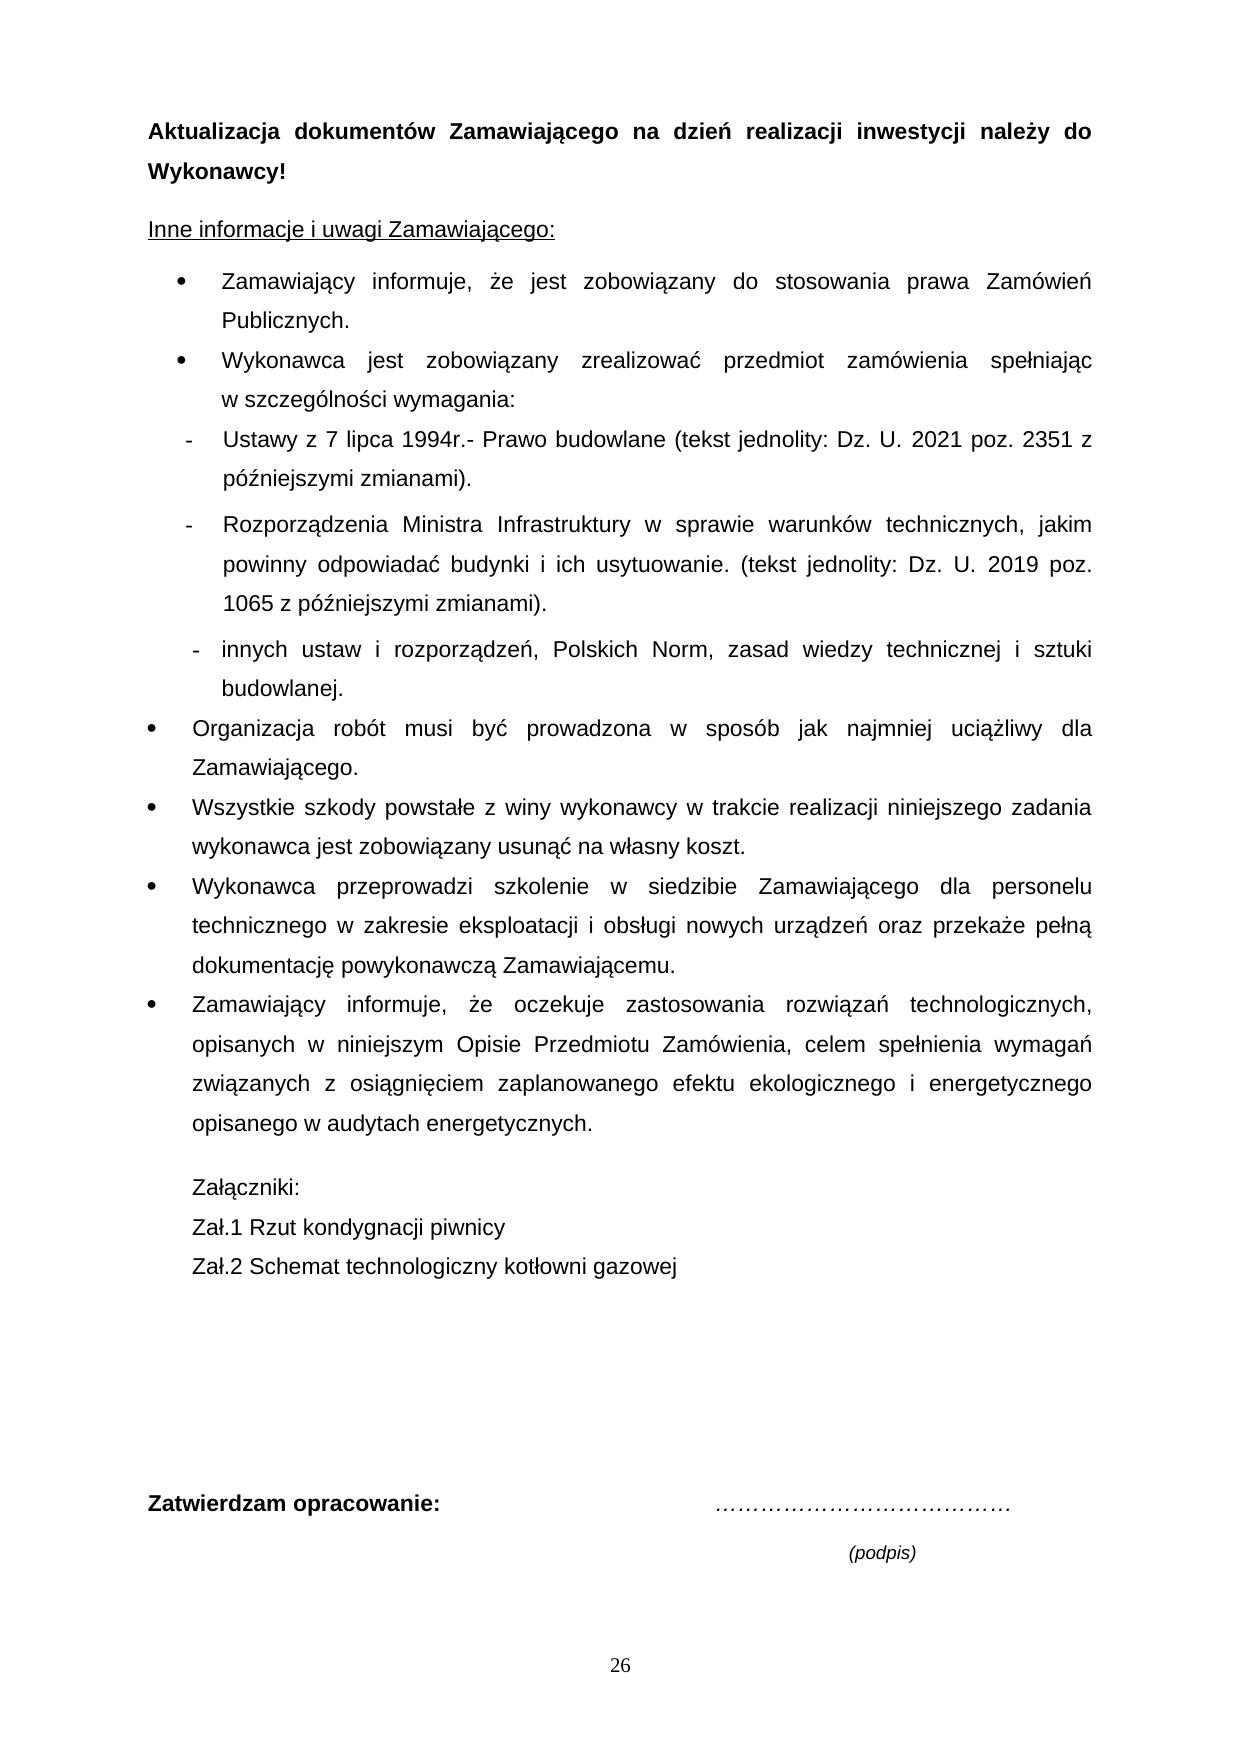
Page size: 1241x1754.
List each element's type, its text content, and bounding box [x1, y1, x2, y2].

text Zał.2 Schemat technologiczny kotłowni gazowej [192, 1253, 1093, 1279]
text Zatwierdzam opracowanie: ………………………………… [148, 1490, 1093, 1516]
list Organizacja robót musi być prowadzona w sposób jak najmniej uciążliwy dla Zamawiającego. [148, 715, 1093, 781]
text Inne informacje i uwagi Zamawiającego: [148, 216, 1093, 242]
list Zamawiający informuje, że jest zobowiązany do stosowania prawa Zamówień Publicznych. [177, 268, 1093, 334]
list Ustawy z 7 lipca 1994r.- Prawo budowlane (tekst jednolity: Dz. U. 2021 poz. 2351 z późniejszymi zmianami). [185, 426, 1093, 492]
list innych ustaw i rozporządzeń, Polskich Norm, zasad wiedzy technicznej i sztuki budowlanej. [192, 636, 1093, 702]
list Wszystkie szkody powstałe z winy wykonawcy w trakcie realizacji niniejszego zadania wykonawca jest zobowiązany usunąć na własny koszt. [148, 794, 1093, 860]
list Wykonawca przeprowadzi szkolenie w siedzibie Zamawiającego dla personelu technicznego w zakresie eksploatacji i obsługi nowych urządzeń oraz przekaże pełną dokumentację powykonawczą Zamawiającemu. [148, 873, 1093, 978]
text Zał.1 Rzut kondygnacji piwnicy [192, 1214, 1093, 1240]
list Zamawiający informuje, że oczekuje zastosowania rozwiązań technologicznych, opisanych w niniejszym Opisie Przedmiotu Zamówienia, celem spełnienia wymagań związanych z osiągnięciem zaplanowanego efektu ekologicznego i energetycznego opisanego w audytach energetycznych. [148, 991, 1093, 1136]
list Wykonawca jest zobowiązany zrealizować przedmiot zamówienia spełniając w szczególności wymagania: [177, 347, 1093, 413]
text Aktualizacja dokumentów Zamawiającego na dzień realizacji inwestycji należy do Wykonawcy! [148, 118, 1093, 184]
list (podpis) [148, 1542, 1093, 1563]
text Załączniki: [192, 1174, 1093, 1201]
list Rozporządzenia Ministra Infrastruktury w sprawie warunków technicznych, jakim powinny odpowiadać budynki i ich usytuowanie. (tekst jednolity: Dz. U. 2019 poz. 1065 z późniejszymi zmianami). [185, 511, 1093, 616]
